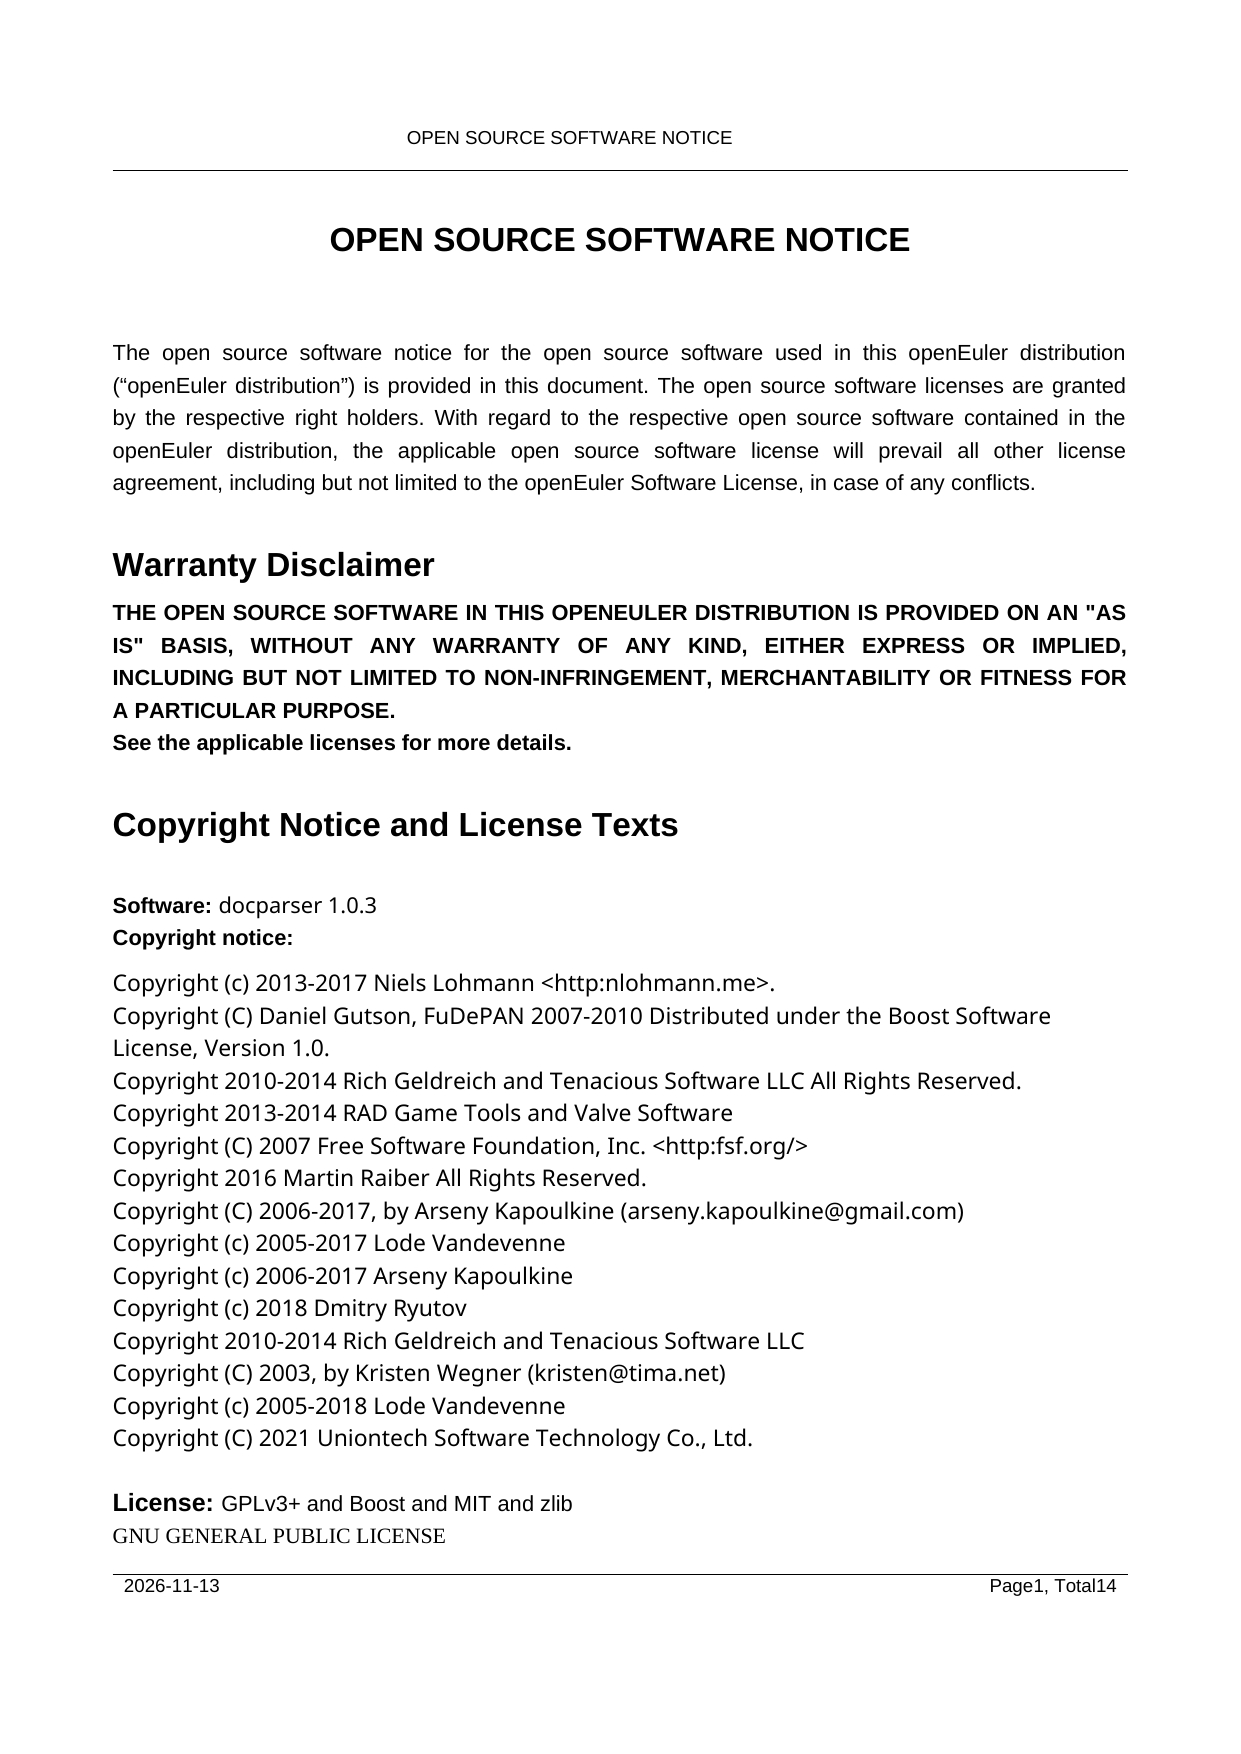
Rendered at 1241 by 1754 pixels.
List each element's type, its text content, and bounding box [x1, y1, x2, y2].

text Copyright notice: [112, 921, 1128, 954]
text Copyright (c) 2013-2017 Niels Lohmann <http:nlohmann.me>. Copyright (C) Daniel Gutson, FuDePAN 2007-2010 Distributed under the Boost Software License, Version 1.0. Copyright 2010-2014 Rich Geldreich and Tenacious Software LLC All Rights Reserved. Copyright 2013-2014 RAD Game Tools and Valve Software Copyright (C) 2007 Free Software Foundation, Inc. <http:fsf.org/> Copyright 2016 Martin Raiber All Rights Reserved. Copyright (C) 2006-2017, by Arseny Kapoulkine (arseny.kapoulkine@gmail.com) Copyright (c) 2005-2017 Lode Vandevenne Copyright (c) 2006-2017 Arseny Kapoulkine Copyright (c) 2018 Dmitry Ryutov Copyright 2010-2014 Rich Geldreich and Tenacious Software LLC Copyright (C) 2003, by Kristen Wegner (kristen@tima.net) Copyright (c) 2005-2018 Lode Vandevenne Copyright (C) 2021 Uniontech Software Technology Co., Ltd. [112, 966, 1128, 1486]
text OPEN SOURCE SOFTWARE NOTICE [112, 206, 1128, 271]
text THE OPEN SOURCE SOFTWARE IN THIS OPENEULER DISTRIBUTION IS PROVIDED ON AN "AS IS" BASIS, WITHOUT ANY WARRANTY OF ANY KIND, EITHER EXPRESS OR IMPLIED, INCLUDING BUT NOT LIMITED TO NON-INFRINGEMENT, MERCHANTABILITY OR FITNESS FOR A PARTICULAR PURPOSE. See the applicable licenses for more details. [112, 596, 1128, 759]
text The open source software notice for the open source software used in this openEuler distribution (“openEuler distribution”) is provided in this document. The open source software licenses are granted by the respective right holders. With regard to the respective open source software contained in the openEuler distribution, the applicable open source software license will prevail all other license agreement, including but not limited to the openEuler Software License, in case of any conflicts. [112, 336, 1128, 499]
text License: GPLv3+ and Boost and MIT and zlib [112, 1486, 1128, 1519]
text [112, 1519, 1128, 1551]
title Software: docparser 1.0.3 [112, 889, 1128, 921]
text Copyright Notice and License Texts [112, 791, 1128, 856]
text Warranty Disclaimer [112, 531, 1128, 596]
